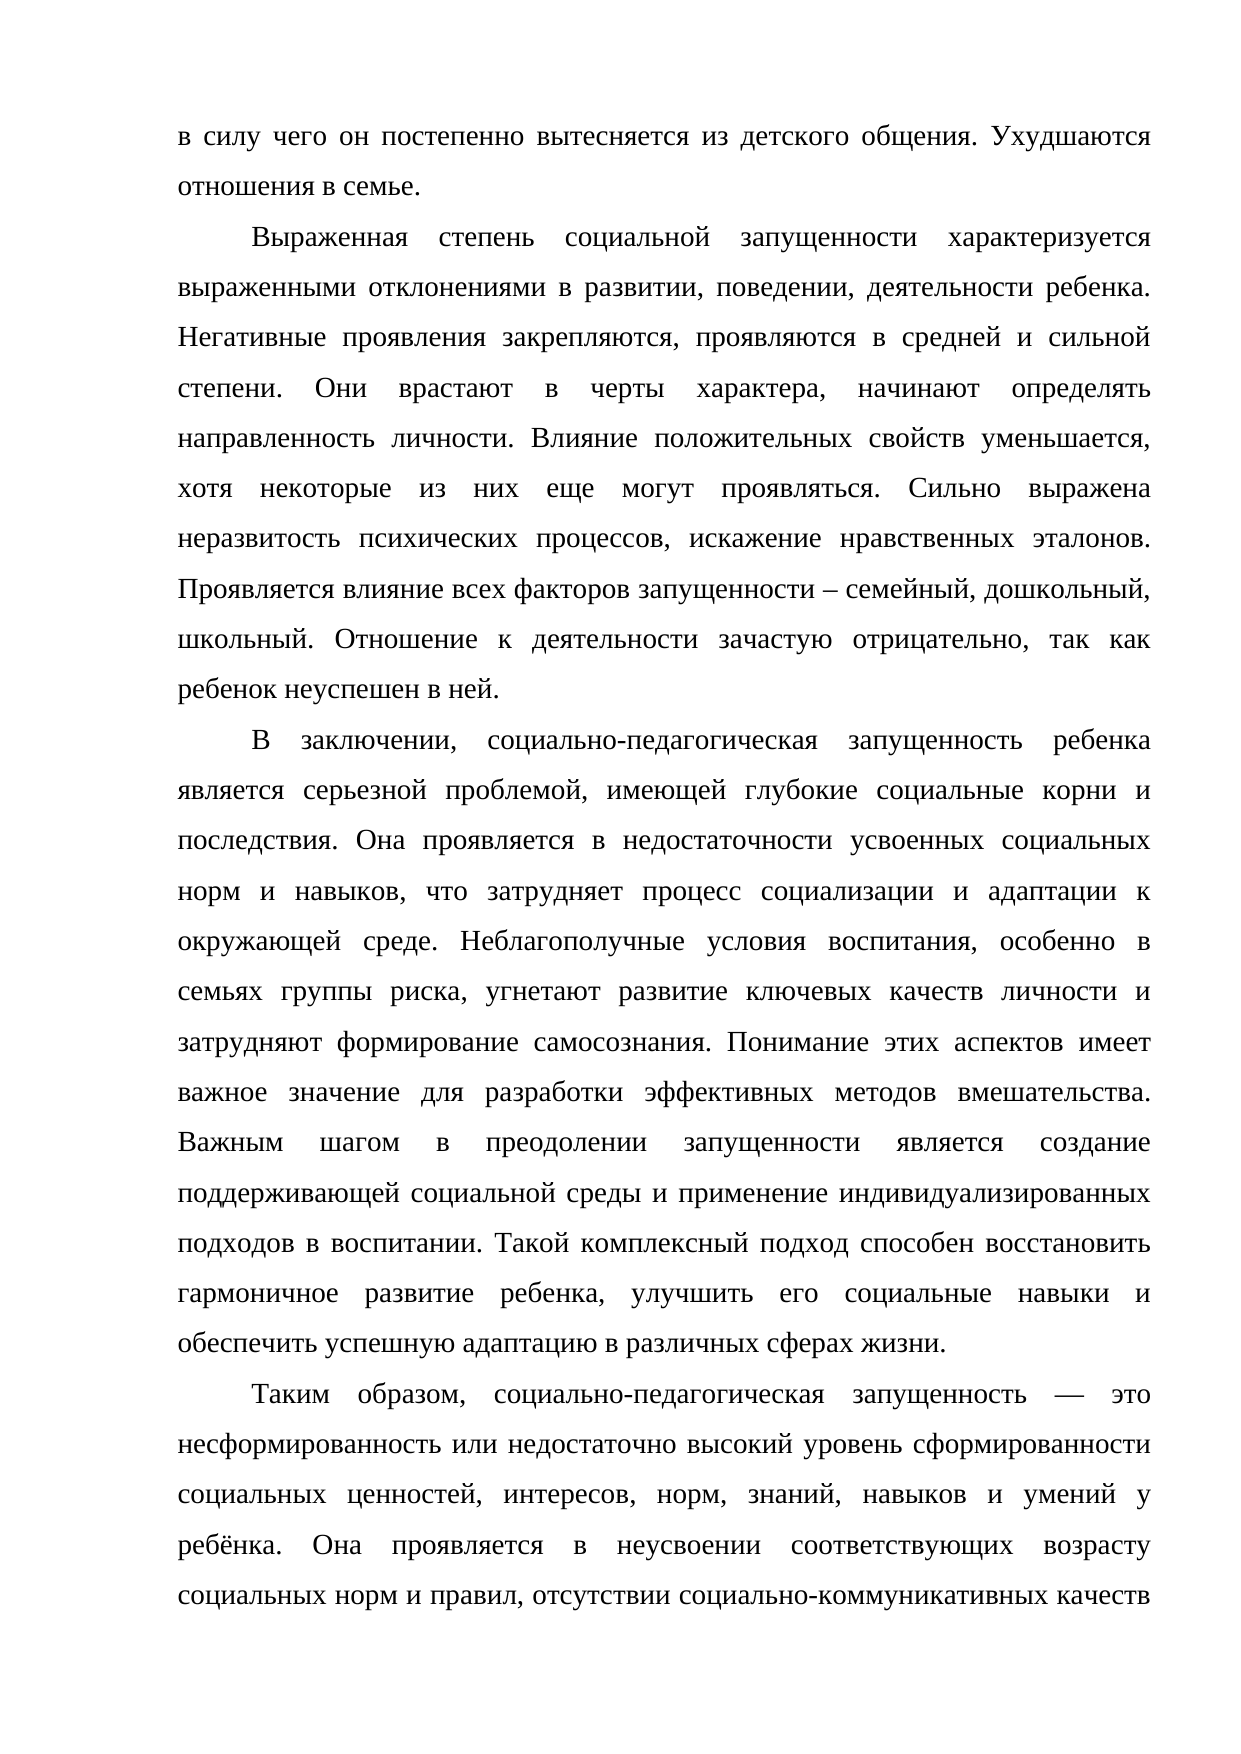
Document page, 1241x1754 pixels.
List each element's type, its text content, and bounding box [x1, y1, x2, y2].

text В заключении, социально-педагогическая запущенность ребенка является серьезной проблемой, имеющей глубокие социальные корни и последствия. Она проявляется в недостаточности усвоенных социальных норм и навыков, что затрудняет процесс социализации и адаптации к окружающей среде. Неблагополучные условия воспитания, особенно в семьях группы риска, угнетают развитие ключевых качеств личности и затрудняют формирование самосознания. Понимание этих аспектов имеет важное значение для разработки эффективных методов вмешательства. Важным шагом в преодолении запущенности является создание поддерживающей социальной среды и применение индивидуализированных подходов в воспитании. Такой комплексный подход способен восстановить гармоничное развитие ребенка, улучшить его социальные навыки и обеспечить успешную адаптацию в различных сферах жизни. [177, 722, 1152, 1359]
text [177, 1376, 1152, 1611]
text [177, 118, 1152, 202]
text Выраженная степень социальной запущенности характеризуется выраженными отклонениями в развитии, поведении, деятельности ребенка. Негативные проявления закрепляются, проявляются в средней и сильной степени. Они врастают в черты характера, начинают определять направленность личности. Влияние положительных свойств уменьшается, хотя некоторые из них еще могут проявляться. Сильно выражена неразвитость психических процессов, искажение нравственных эталонов. Проявляется влияние всех факторов запущенности – семейный, дошкольный, школьный. Отношение к деятельности зачастую отрицательно, так как ребенок неуспешен в ней. [177, 219, 1152, 705]
